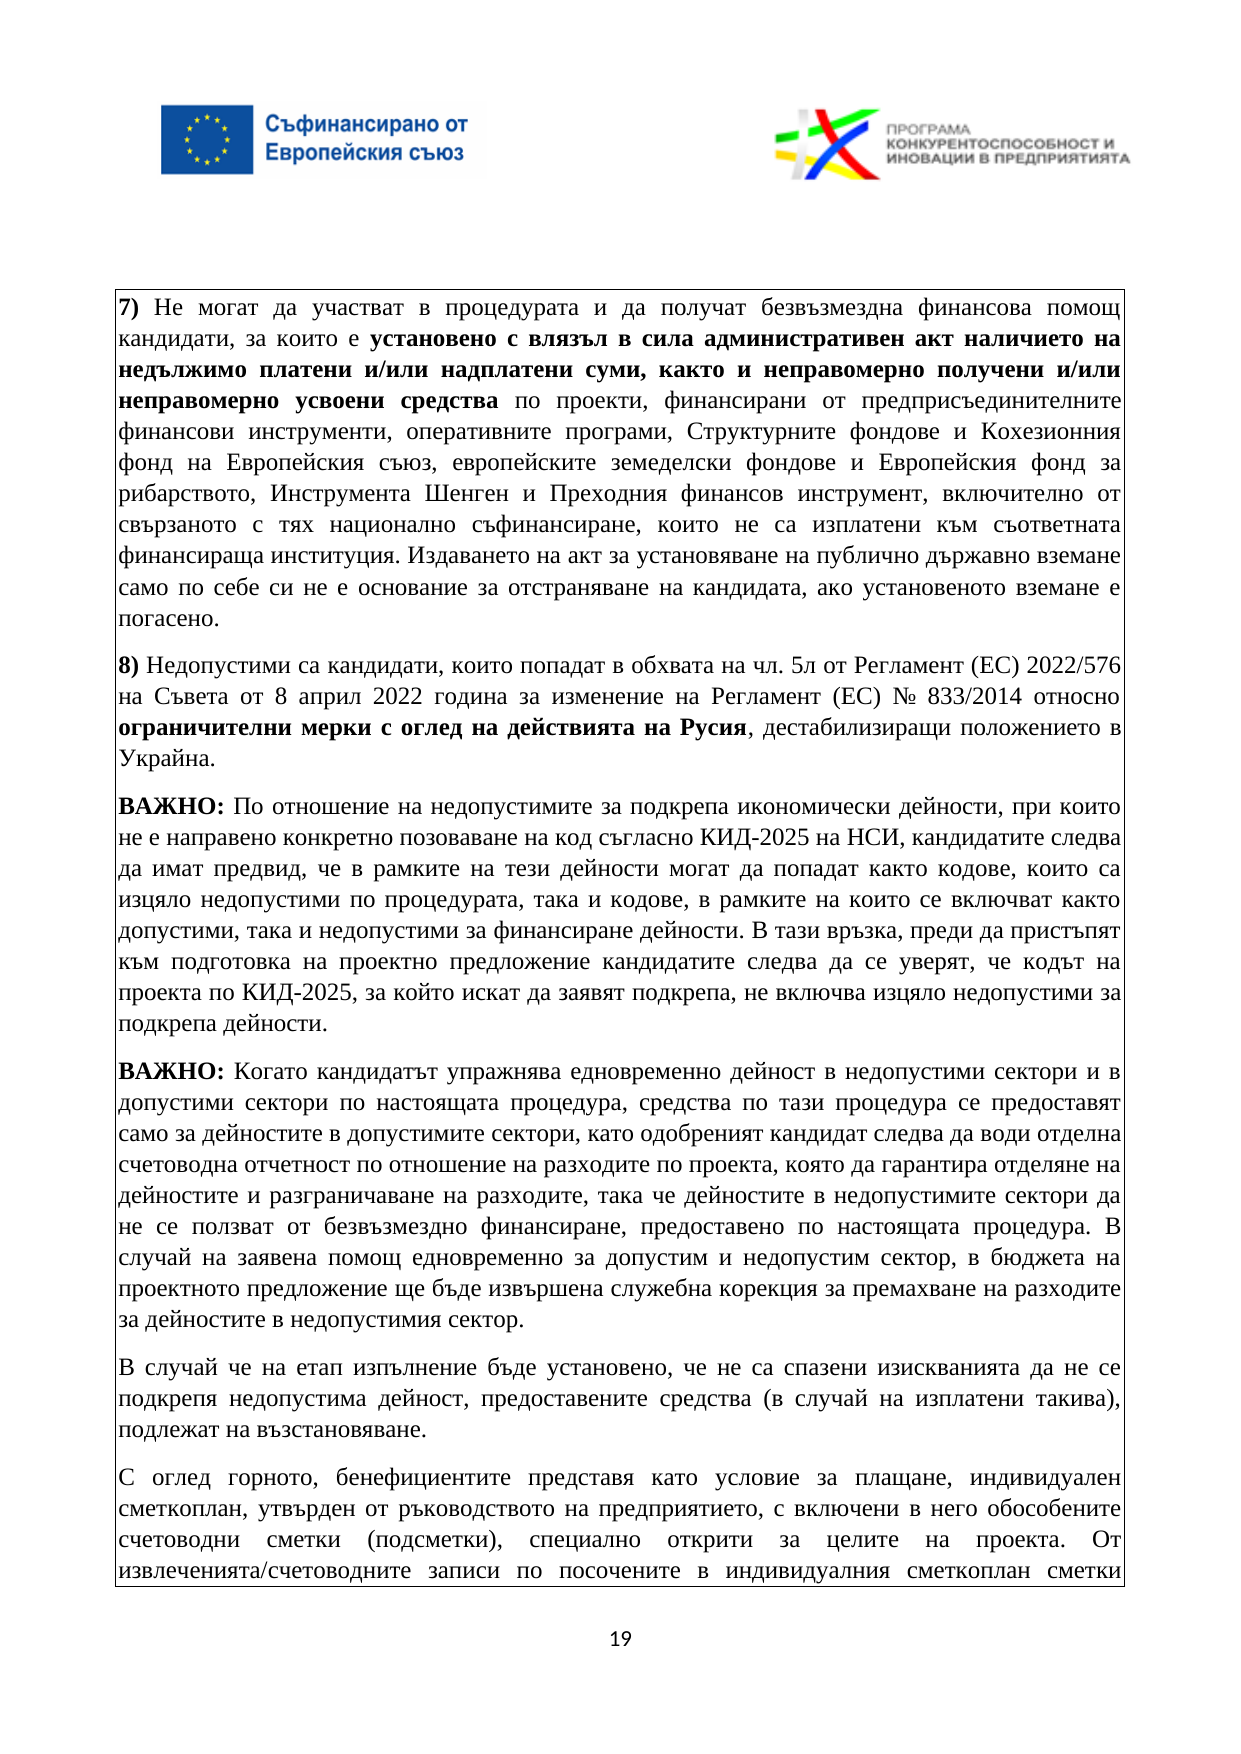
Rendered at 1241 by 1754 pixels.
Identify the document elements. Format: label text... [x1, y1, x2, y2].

text 8) Недопустими са кандидати, които попадат в обхвата на чл. 5л от Регламент (ЕС) 2022/576 на Съвета от 8 април 2022 година за изменение на Регламент (ЕС) № 833/2014 относно ограничителни мерки с оглед на действията на Русия, дестабилизиращи положението в Украйна. [116, 647, 1124, 772]
text 7) Не могат да участват в процедурата и да получат безвъзмездна финансова помощ кандидати, за които е установено с влязъл в сила административен акт наличието на недължимо платени и/или надплатени суми, както и неправомерно получени и/или неправомерно усвоени средства по проекти, финансирани от предприсъединителните финансови инструменти, оперативните програми, Структурните фондове и Кохезионния фонд на Европейския съюз, европейските земеделски фондове и Европейския фонд за рибарството, Инструмента Шенген и Преходния финансов инструмент, включително от свързаното с тях национално съфинансиране, които не са изплатени към съответната финансираща институция. Издаването на акт за установяване на публично държавно вземане само по себе си не е основание за отстраняване на кандидата, ако установеното вземане е погасено. [116, 290, 1124, 631]
text В случай че на етап изпълнение бъде установено, че не са спазени изискванията да не се подкрепя недопустима дейност, предоставените средства (в случай на изплатени такива), подлежат на възстановяване. [116, 1349, 1124, 1443]
text ВАЖНО: Когато кандидатът упражнява едновременно дейност в недопустими сектори и в допустими сектори по настоящата процедура, средства по тази процедура се предоставят само за дейностите в допустимите сектори, като одобреният кандидат следва да води отделна счетоводна отчетност по отношение на разходите по проекта, която да гарантира отделяне на дейностите и разграничаване на разходите, така че дейностите в недопустимите сектори да не се ползват от безвъзмездно финансиране, предоставено по настоящата процедура. В случай на заявена помощ едновременно за допустим и недопустим сектор, в бюджета на проектното предложение ще бъде извършена служебна корекция за премахване на разходите за дейностите в недопустимия сектор. [116, 1053, 1124, 1333]
picture [773, 101, 1134, 189]
picture [157, 101, 488, 179]
text ВАЖНО: По отношение на недопустимите за подкрепа икономически дейности, при които не е направено конкретно позоваване на код съгласно КИД-2025 на НСИ, кандидатите следва да имат предвид, че в рамките на тези дейности могат да попадат както кодове, които са изцяло недопустими по процедурата, така и кодове, в рамките на които се включват както допустими, така и недопустими за финансиране дейности. В тази връзка, преди да пристъпят към подготовка на проектно предложение кандидатите следва да се уверят, че кодът на проекта по КИД-2025, за който искат да заявят подкрепа, не включва изцяло недопустими за подкрепа дейности. [116, 788, 1124, 1037]
